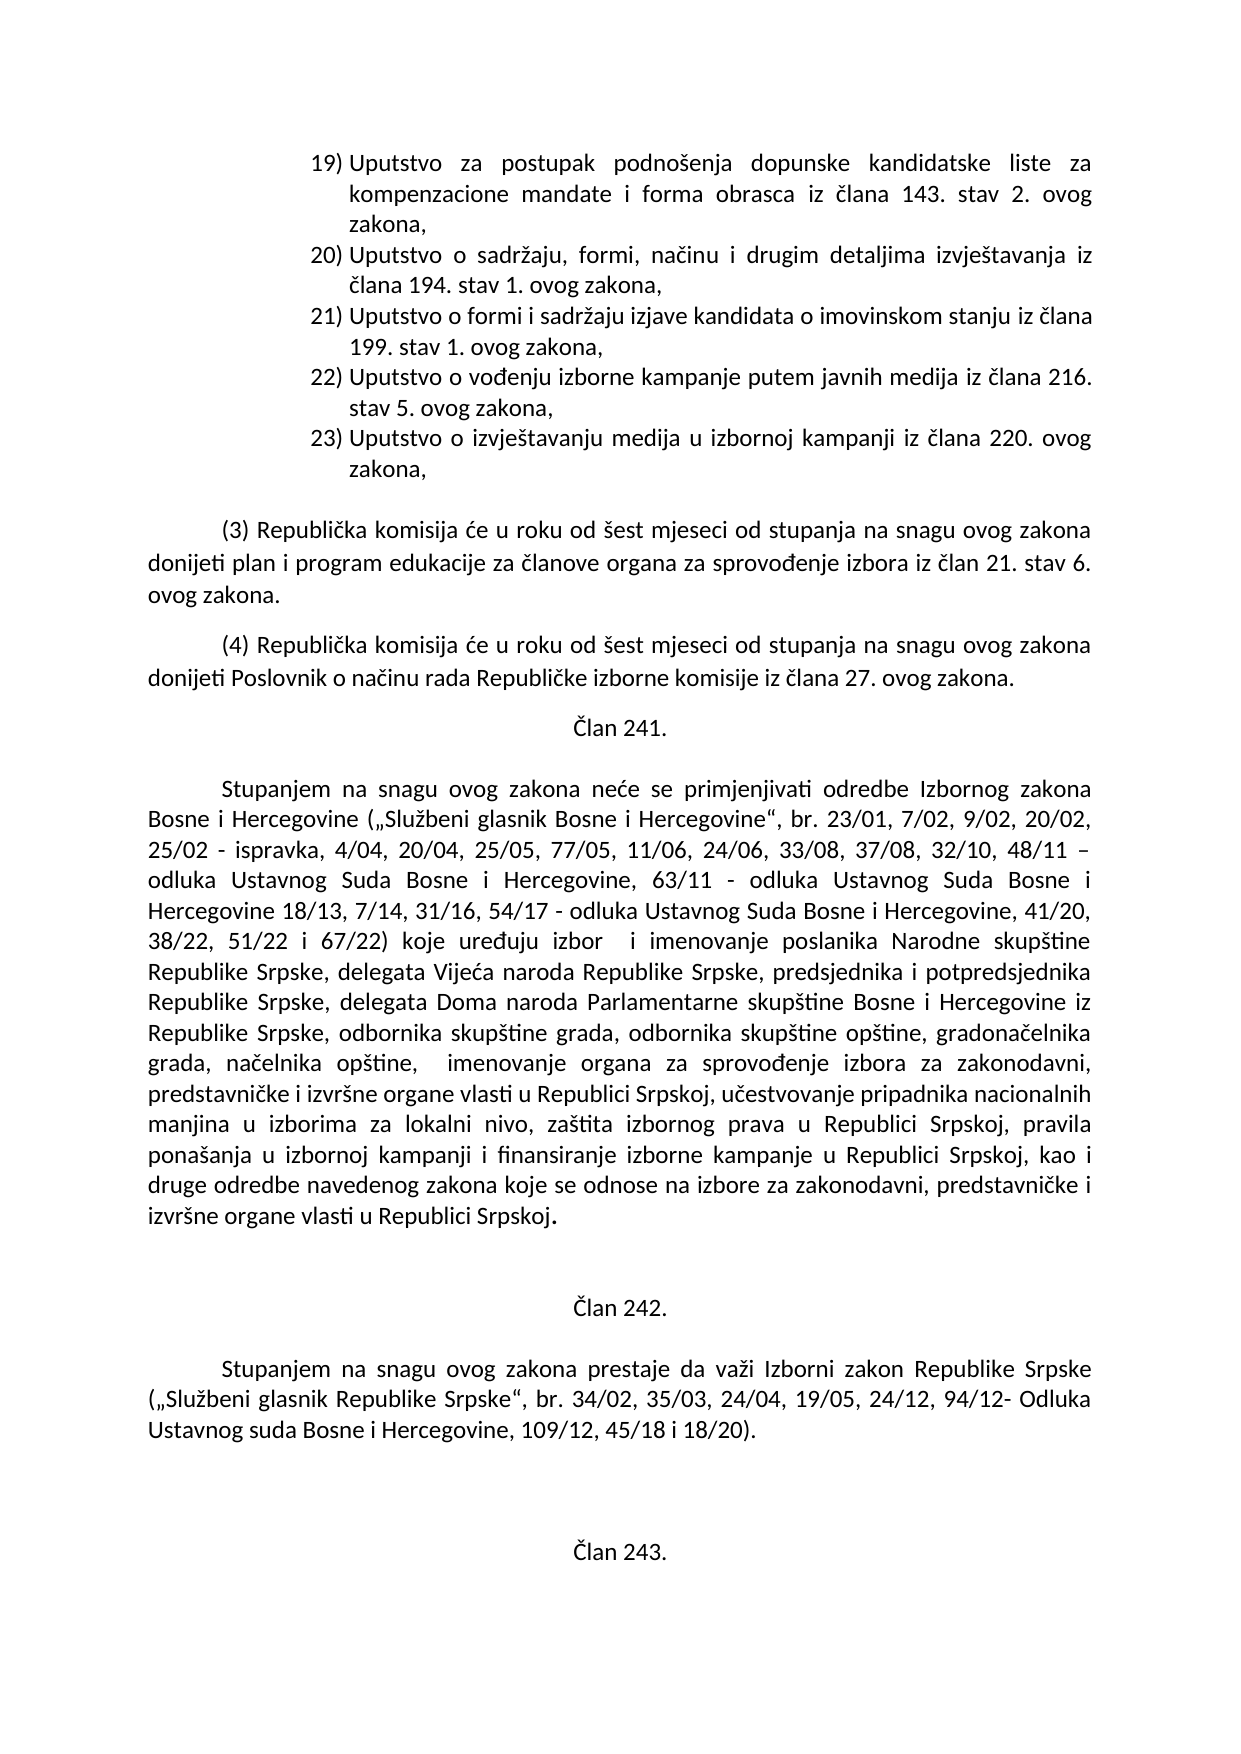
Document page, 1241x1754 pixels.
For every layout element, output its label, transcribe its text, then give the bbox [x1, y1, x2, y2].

text Stupanjem na snagu ovog zakona neće se primjenjivati odredbe Izbornog zakona Bosne i Hercegovine („Službeni glasnik Bosne i Hercegovine“, br. 23/01, 7/02, 9/02, 20/02, 25/02 - ispravka, 4/04, 20/04, 25/05, 77/05, 11/06, 24/06, 33/08, 37/08, 32/10, 48/11 – odluka Ustavnog Suda Bosne i Hercegovine, 63/11 - odluka Ustavnog Suda Bosne i Hercegovine 18/13, 7/14, 31/16, 54/17 - odluka Ustavnog Suda Bosne i Hercegovine, 41/20, 38/22, 51/22 i 67/22) koje uređuju izbor i imenovanje poslanika Narodne skupštine Republike Srpske, delegata Vijeća naroda Republike Srpske, predsjednika i potpredsjednika Republike Srpske, delegata Doma naroda Parlamentarne skupštine Bosne i Hercegovine iz Republike Srpske, odbornika skupštine grada, odbornika skupštine opštine, gradonačelnika grada, načelnika opštine, imenovanje organa za sprovođenje izbora za zakonodavni, predstavničke i izvršne organe vlasti u Republici Srpskoj, učestvovanje pripadnika nacionalnih manjina u izborima za lokalni nivo, zaštita izbornog prava u Republici Srpskoj, pravila ponašanja u izbornoj kampanji i finansiranje izborne kampanje u Republici Srpskoj, kao i druge odredbe navedenog zakona koje se odnose na izbore za zakonodavni, predstavničke i izvršne organe vlasti u Republici Srpskoj. [148, 773, 1093, 1231]
list Uputstvo o vođenju izborne kampanje putem javnih medija iz člana 216. stav 5. ovog zakona, [310, 361, 1093, 422]
text (3) Republička komisija će u roku od šest mjeseci od stupanja na snagu ovog zakona donijeti plan i program edukacije za članove organa za sprovođenje izbora iz član 21. stav 6. ovog zakona. [148, 514, 1093, 610]
text (4) Republička komisija će u roku od šest mjeseci od stupanja na snagu ovog zakona donijeti Poslovnik o načinu rada Republičke izborne komisije iz člana 27. ovog zakona. [148, 629, 1093, 693]
text Član 243. [148, 1536, 1093, 1566]
list Uputstvo za postupak podnošenja dopunske kandidatske liste za kompenzacione mandate i forma obrasca iz člana 143. stav 2. ovog zakona, [310, 148, 1093, 239]
list Uputstvo o izvještavanju medija u izbornoj kampanji iz člana 220. ovog zakona, [310, 422, 1093, 483]
list Uputstvo o sadržaju, formi, načinu i drugim detaljima izvještavanja iz člana 194. stav 1. ovog zakona, [310, 239, 1093, 300]
text Član 242. [148, 1292, 1093, 1322]
text Član 241. [148, 712, 1093, 742]
text Stupanjem na snagu ovog zakona prestaje da važi Izborni zakon Republike Srpske („Službeni glasnik Republike Srpske“, br. 34/02, 35/03, 24/04, 19/05, 24/12, 94/12- Odluka Ustavnog suda Bosne i Hercegovine, 109/12, 45/18 i 18/20). [148, 1353, 1093, 1444]
list Uputstvo o formi i sadržaju izjave kandidata o imovinskom stanju iz člana 199. stav 1. ovog zakona, [310, 300, 1093, 361]
